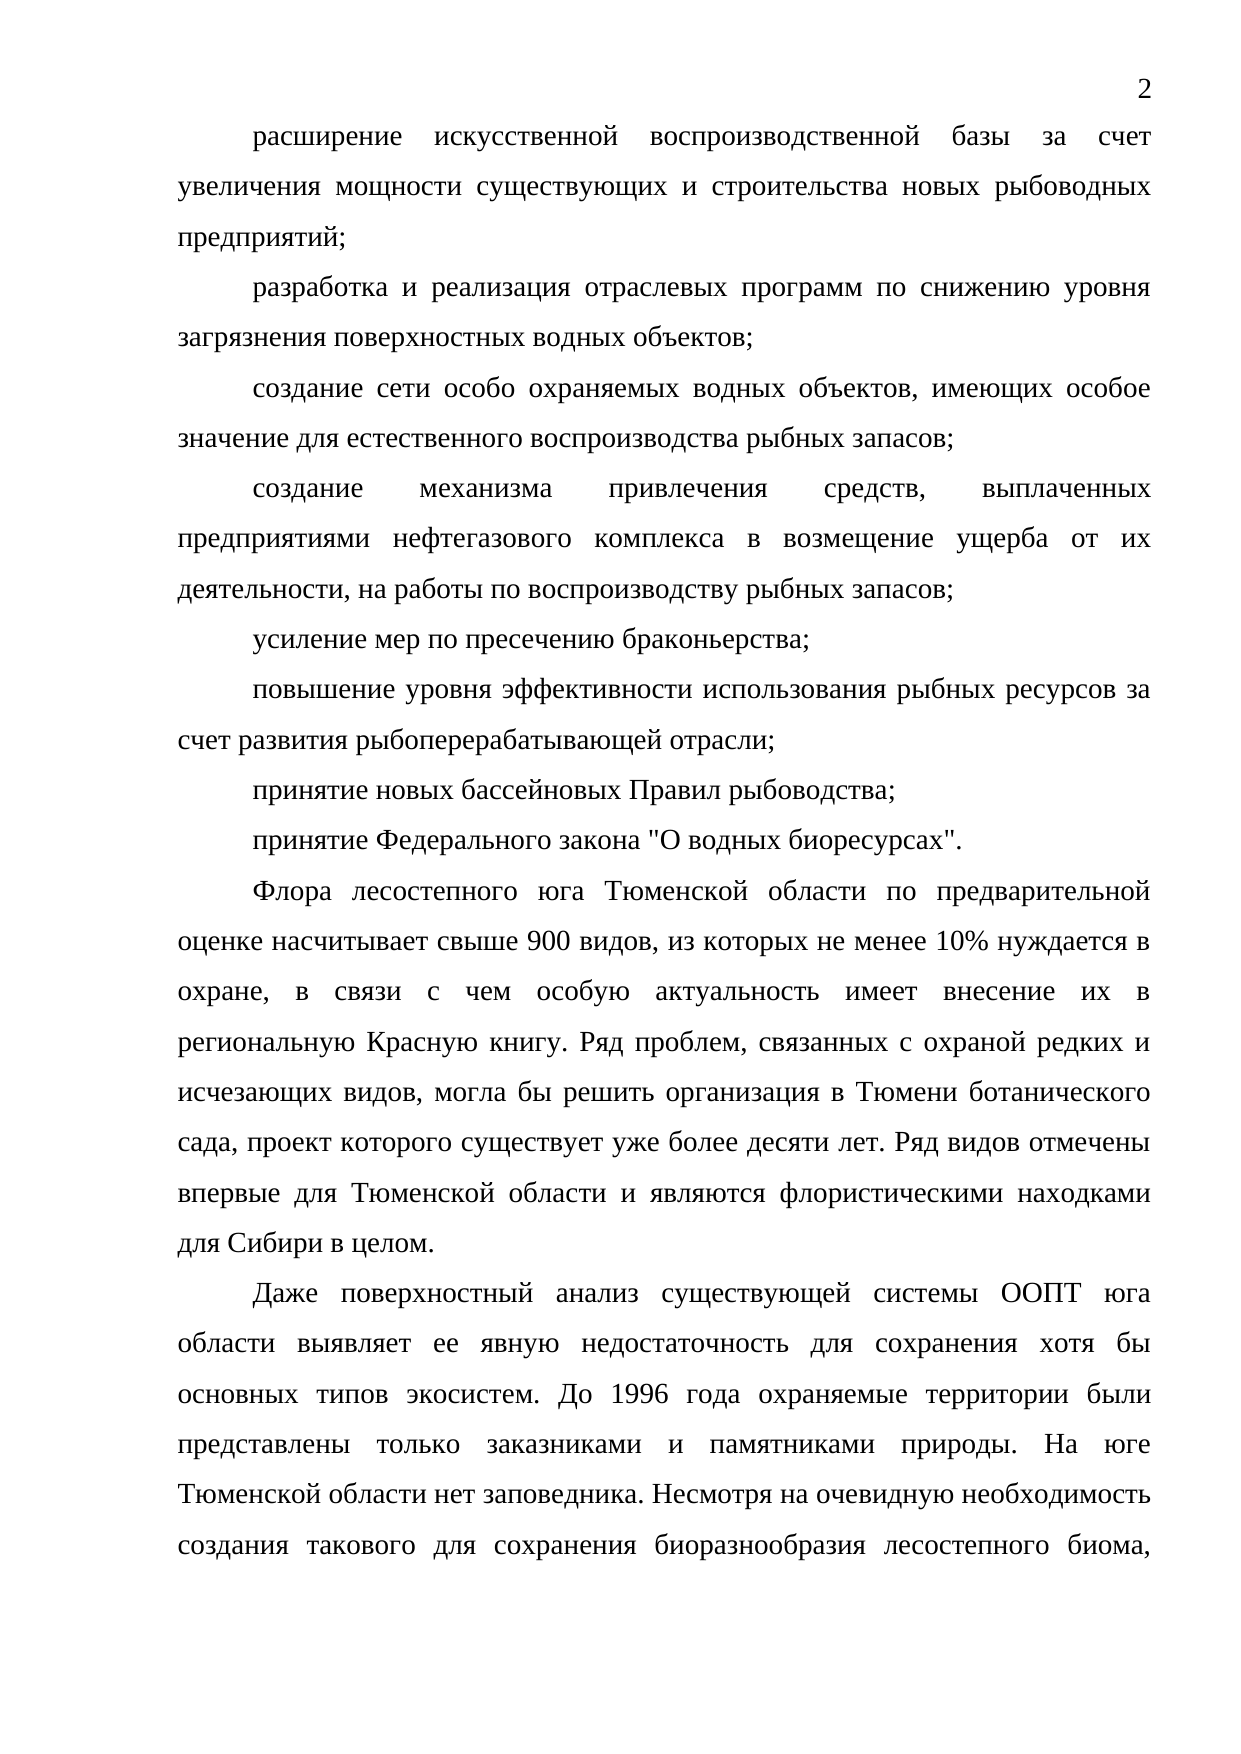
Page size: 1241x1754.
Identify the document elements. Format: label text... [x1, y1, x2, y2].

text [177, 1275, 1152, 1560]
text расширение искусственной воспроизводственной базы за счет увеличения мощности существующих и строительства новых рыбоводных предприятий; [177, 118, 1152, 252]
text принятие Федерального закона "О водных биоресурсах". [177, 822, 1152, 856]
text повышение уровня эффективности использования рыбных ресурсов за счет развития рыбоперерабатывающей отрасли; [177, 672, 1152, 755]
text создание сети особо охраняемых водных объектов, имеющих особое значение для естественного воспроизводства рыбных запасов; [177, 370, 1152, 453]
text принятие новых бассейновых Правил рыбоводства; [177, 772, 1152, 806]
text Флора лесостепного юга Тюменской области по предварительной оценке насчитывает свыше 900 видов, из которых не менее 10% нуждается в охране, в связи с чем особую актуальность имеет внесение их в региональную Красную книгу. Ряд проблем, связанных с охраной редких и исчезающих видов, могла бы решить организация в Тюмени ботанического сада, проект которого существует уже более десяти лет. Ряд видов отмечены впервые для Тюменской области и являются флористическими находками для Сибири в целом. [177, 873, 1152, 1258]
text усиление мер по пресечению браконьерства; [177, 621, 1152, 655]
text создание механизма привлечения средств, выплаченных предприятиями нефтегазового комплекса в возмещение ущерба от их деятельности, на работы по воспроизводству рыбных запасов; [177, 470, 1152, 604]
text разработка и реализация отраслевых программ по снижению уровня загрязнения поверхностных водных объектов; [177, 269, 1152, 353]
